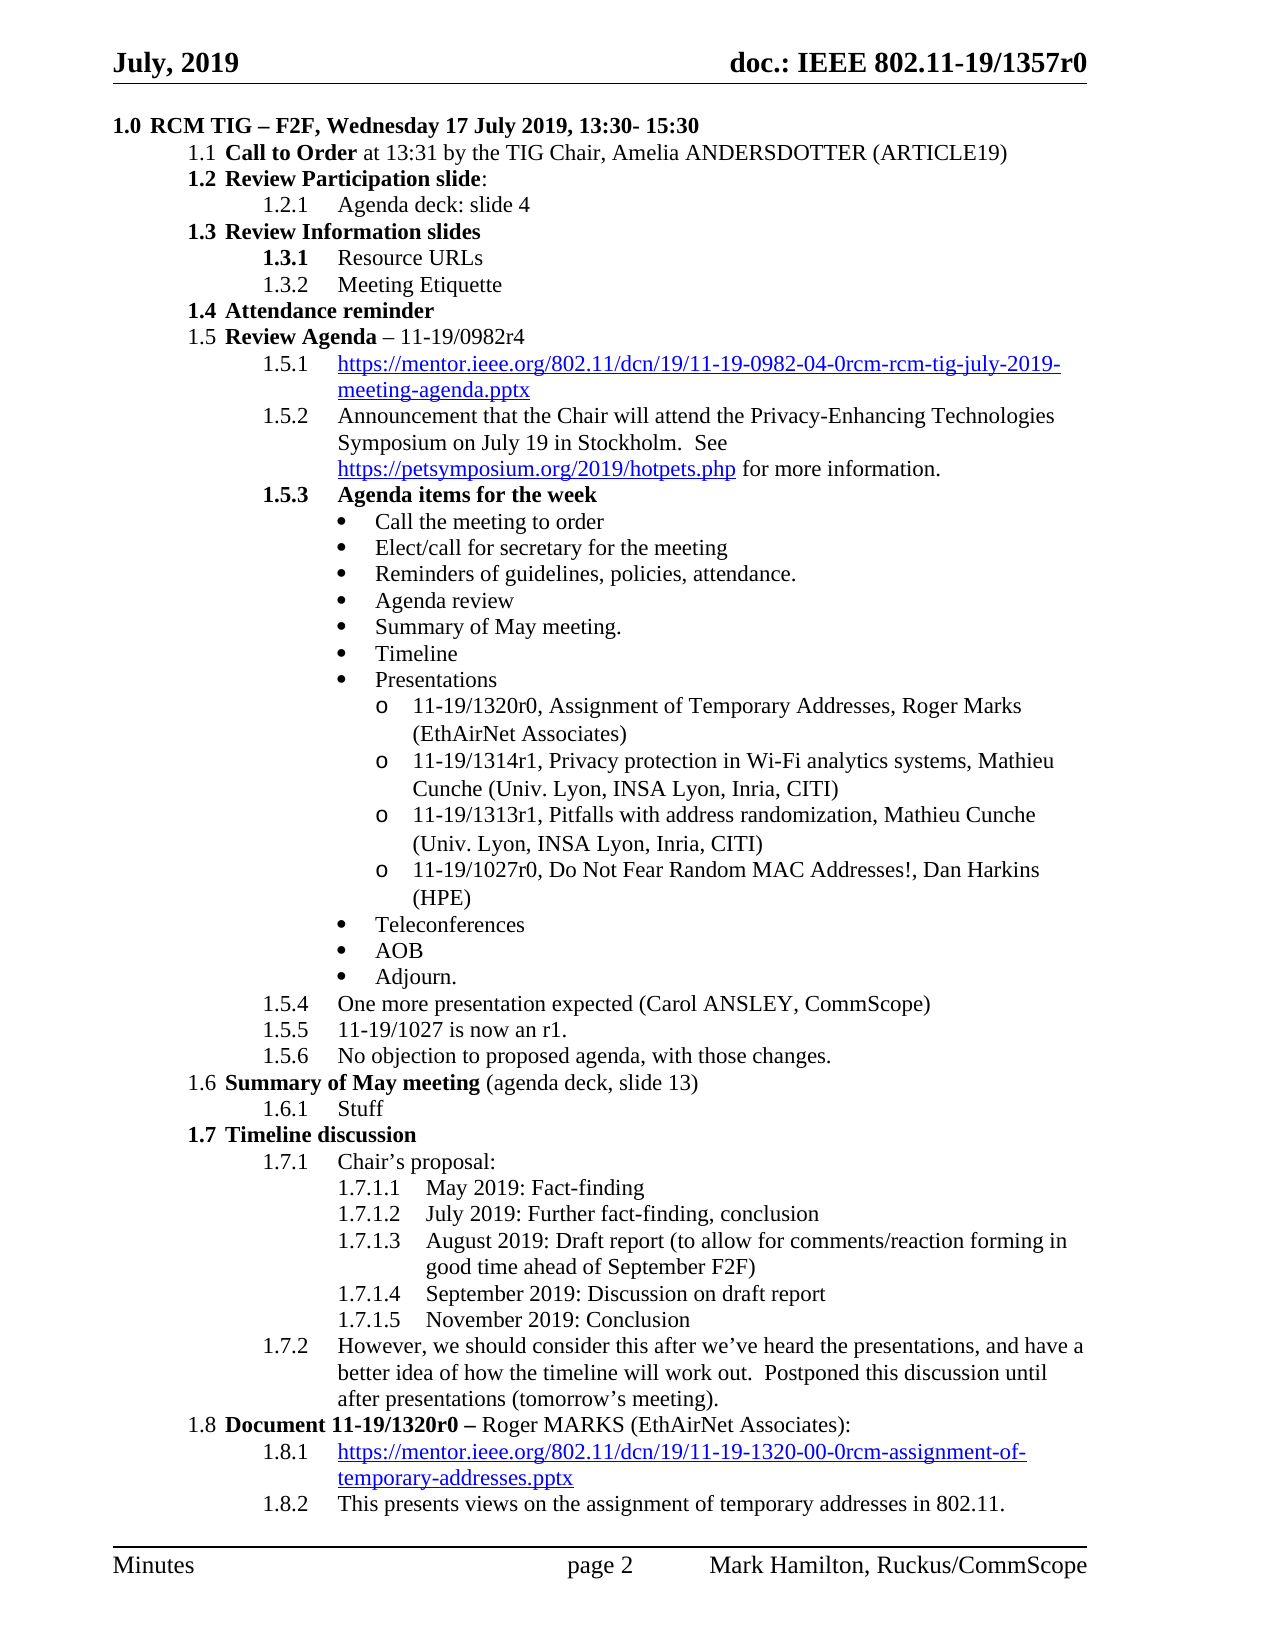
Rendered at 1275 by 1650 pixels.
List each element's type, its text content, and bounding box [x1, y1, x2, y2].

list This presents views on the assignment of temporary addresses in 802.11. [262, 1490, 1087, 1517]
list https://mentor.ieee.org/802.11/dcn/19/11-19-0982-04-0rcm-rcm-tig-july-2019-meeting-agenda.pptx [262, 350, 1087, 402]
list November 2019: Conclusion [337, 1306, 1087, 1332]
list Presentations [337, 666, 1087, 692]
list Chair’s proposal: [262, 1148, 1087, 1174]
list Announcement that the Chair will attend the Privacy-Enhancing Technologies Symposium on July 19 in Stockholm. See https://petsymposium.org/2019/hotpets.php for more information. [262, 402, 1087, 481]
list May 2019: Fact-finding [337, 1174, 1087, 1201]
list Stuff [262, 1095, 1087, 1121]
list Meeting Etiquette [262, 271, 1087, 297]
list Attendance reminder [187, 297, 1087, 323]
list July 2019: Further fact-finding, conclusion [337, 1201, 1087, 1227]
list Review Participation slide: [187, 165, 1087, 192]
list 11-19/1027r0, Do Not Fear Random MAC Addresses!, Dan Harkins (HPE) [375, 856, 1087, 911]
list 11-19/1027 is now an r1. [262, 1016, 1087, 1042]
list Agenda review [337, 587, 1087, 613]
list Resource URLs [262, 244, 1087, 271]
list August 2019: Draft report (to allow for comments/reaction forming in good time ahead of September F2F) [337, 1227, 1087, 1279]
list Call the meeting to order [337, 508, 1087, 534]
list 11-19/1320r0, Assignment of Temporary Addresses, Roger Marks (EthAirNet Associates) [375, 692, 1087, 747]
list Teleconferences [337, 911, 1087, 937]
list Reminders of guidelines, policies, attendance. [337, 561, 1087, 587]
list Review Information slides [187, 218, 1087, 244]
list Agenda deck: slide 4 [262, 192, 1087, 218]
list Timeline discussion [187, 1121, 1087, 1148]
list Agenda items for the week [262, 481, 1087, 508]
list Review Agenda – 11-19/0982r4 [187, 323, 1087, 350]
list 11-19/1314r1, Privacy protection in Wi-Fi analytics systems, Mathieu Cunche (Univ. Lyon, INSA Lyon, Inria, CITI) [375, 747, 1087, 801]
list Elect/call for secretary for the meeting [337, 534, 1087, 561]
list https://mentor.ieee.org/802.11/dcn/19/11-19-1320-00-0rcm-assignment-of-temporary-addresses.pptx [262, 1438, 1087, 1490]
list Summary of May meeting. [337, 613, 1087, 639]
list Summary of May meeting (agenda deck, slide 13) [187, 1069, 1087, 1095]
list AOB [337, 937, 1087, 963]
list Timeline [337, 639, 1087, 666]
list One more presentation expected (Carol ANSLEY, CommScope) [262, 990, 1087, 1016]
list Document 11-19/1320r0 – Roger MARKS (EthAirNet Associates): [187, 1411, 1087, 1438]
list Call to Order at 13:31 by the TIG Chair, Amelia ANDERSDOTTER (ARTICLE19) [187, 139, 1087, 165]
list Adjourn. [337, 963, 1087, 990]
list 11-19/1313r1, Pitfalls with address randomization, Mathieu Cunche (Univ. Lyon, INSA Lyon, Inria, CITI) [375, 801, 1087, 856]
list RCM TIG – F2F, Wednesday 17 July 2019, 13:30- 15:30 [112, 112, 1087, 139]
list September 2019: Discussion on draft report [337, 1279, 1087, 1306]
list No objection to proposed agenda, with those changes. [262, 1042, 1087, 1069]
list However, we should consider this after we’ve heard the presentations, and have a better idea of how the timeline will work out. Postponed this discussion until after presentations (tomorrow’s meeting). [262, 1332, 1087, 1411]
